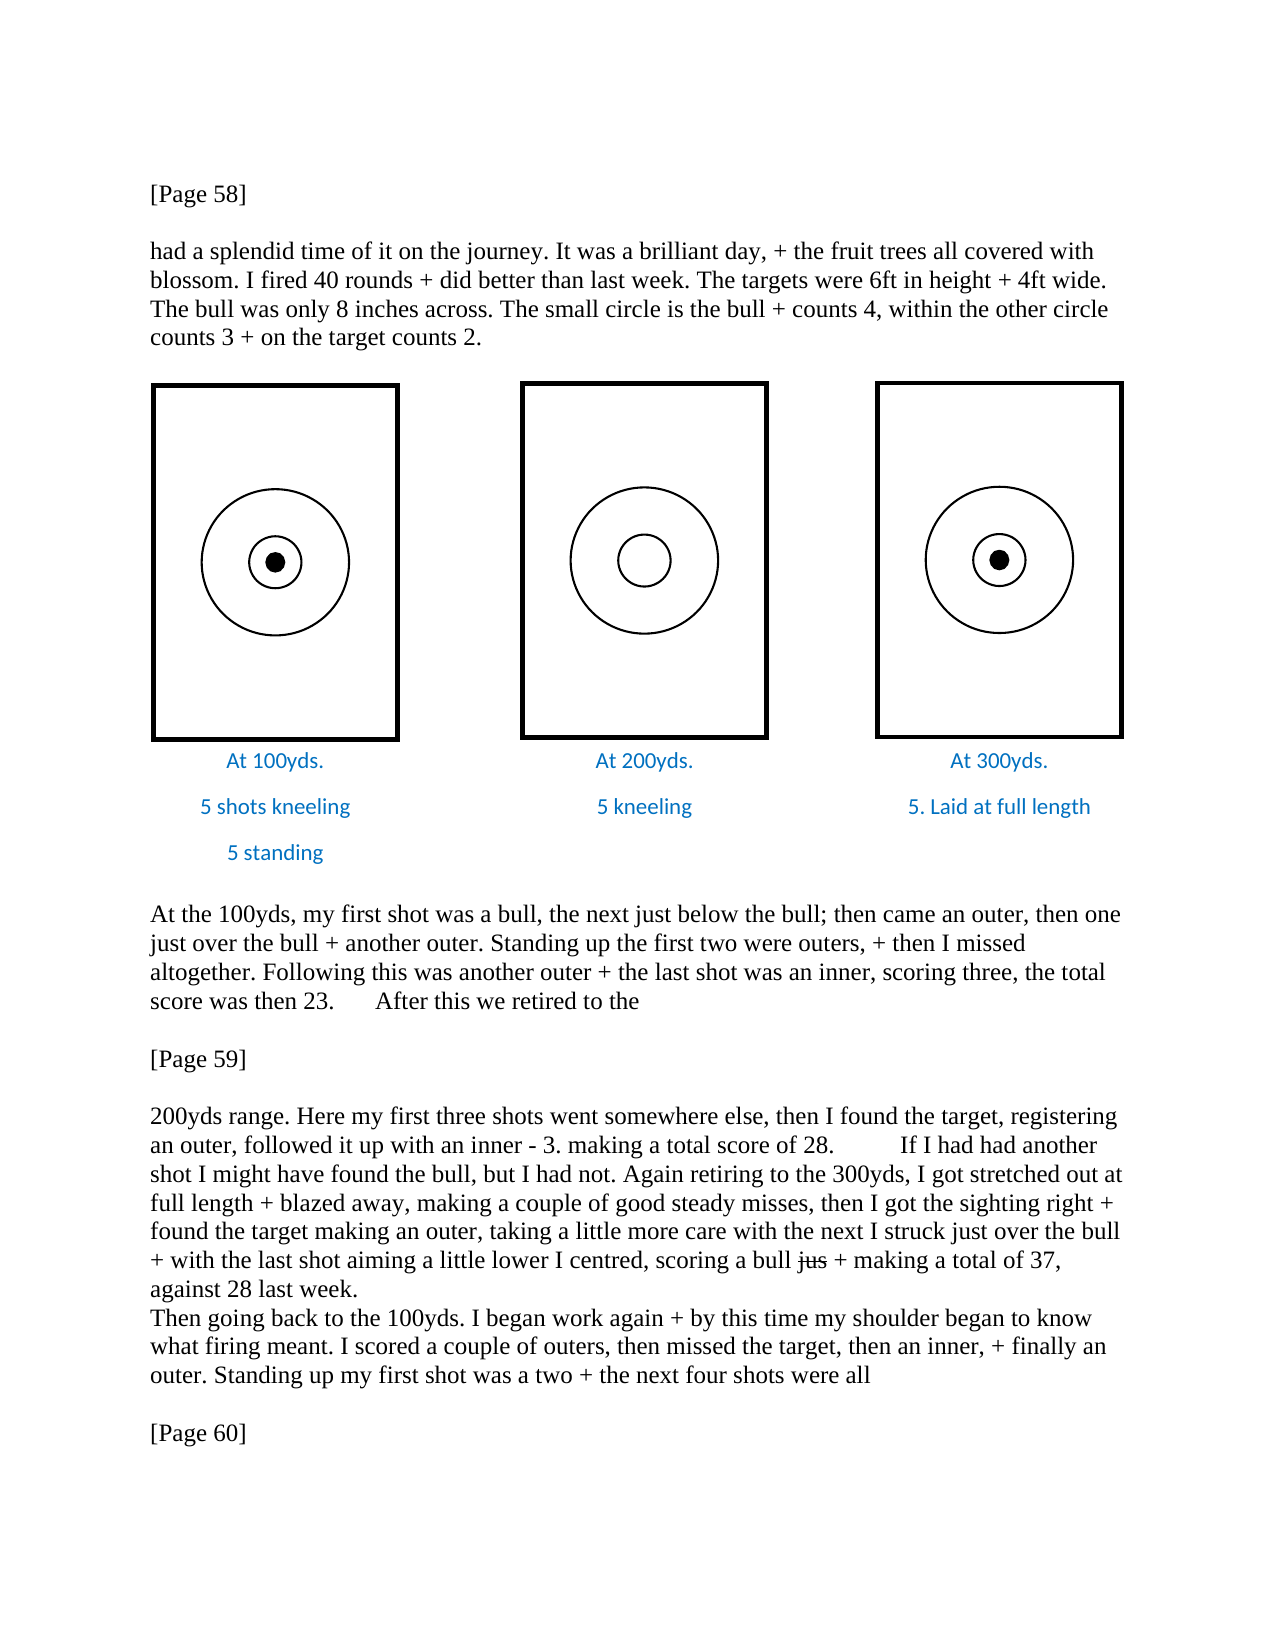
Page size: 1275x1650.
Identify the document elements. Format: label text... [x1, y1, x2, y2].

text [Page 60] [150, 1418, 1125, 1446]
text Then going back to the 100yds. I began work again + by this time my shoulder began to know what firing meant. I scored a couple of outers, then missed the target, then an inner, + finally an outer. Standing up my first shot was a two + the next four shots were all [150, 1303, 1125, 1389]
text 200yds range. Here my first three shots went somewhere else, then I found the target, registering an outer, followed it up with an inner - 3. making a total score of 28. If I had had another shot I might have found the bull, but I had not. Again retiring to the 300yds, I got stretched out at full length + blazed away, making a couple of good steady misses, then I got the sighting right + found the target making an outer, taking a little more care with the next I struck just over the bull + with the last shot aiming a little lower I centred, scoring a bull jus + making a total of 37, against 28 last week. [150, 1101, 1125, 1303]
text had a splendid time of it on the journey. It was a brilliant day, + the fruit trees all covered with blossom. I fired 40 rounds + did better than last week. The targets were 6ft in height + 4ft wide. The bull was only 8 inches across. The small circle is the bull + counts 4, within the other circle counts 3 + on the target counts 2. [150, 236, 1125, 351]
text [Page 58] [150, 179, 1125, 207]
text At the 100yds, my first shot was a bull, the next just below the bull; then came an outer, then one just over the bull + another outer. Standing up the first two were outers, + then I missed altogether. Following this was another outer + the last shot was an inner, scoring three, the total score was then 23. After this we retired to the [150, 899, 1125, 1015]
text [Page 59] [150, 1044, 1125, 1072]
